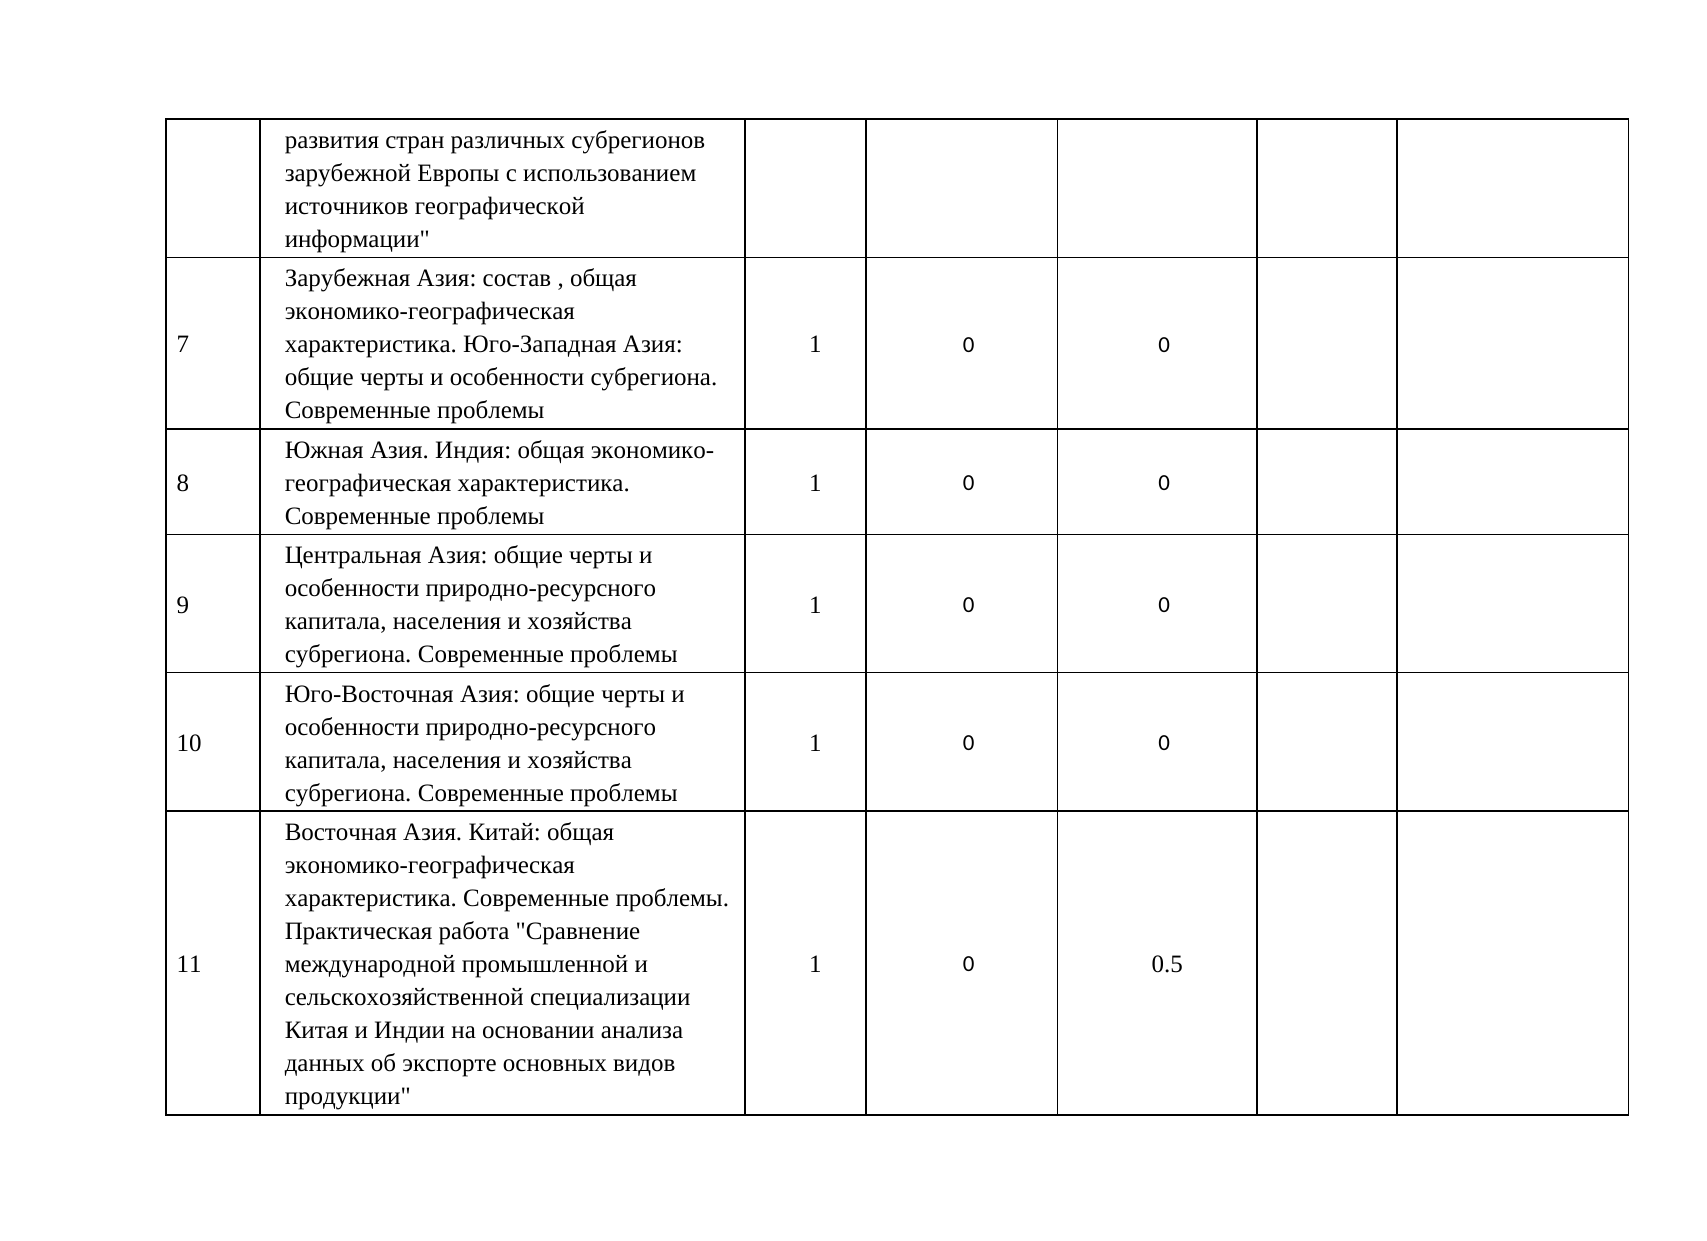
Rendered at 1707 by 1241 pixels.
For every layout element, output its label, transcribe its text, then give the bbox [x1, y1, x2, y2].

table_cell 7 [167, 258, 259, 428]
table_cell 10 [167, 673, 259, 810]
table_cell 1 [746, 673, 865, 810]
table_cell 1 [746, 430, 865, 533]
table_cell 9 [167, 535, 259, 672]
table_cell 0 [867, 258, 1057, 428]
table_cell 8 [167, 430, 259, 533]
table_cell 0 [1058, 430, 1256, 533]
table_cell [1398, 812, 1628, 1114]
table_cell [1398, 120, 1628, 257]
table_cell 0 [867, 535, 1057, 672]
table_cell [1398, 535, 1628, 672]
table_cell [1398, 430, 1628, 533]
table_cell 1 [746, 535, 865, 672]
table_cell Центральная Азия: общие черты и особенности природно-ресурсного капитала, населения и хозяйства субрегиона. Современные проблемы [261, 535, 744, 672]
table_cell [1258, 258, 1396, 428]
table_cell [1258, 430, 1396, 533]
table_cell Зарубежная Азия: состав , общая экономико-географическая характеристика. Юго-Западная Азия: общие черты и особенности субрегиона. Современные проблемы [261, 258, 744, 428]
table_cell 0 [867, 430, 1057, 533]
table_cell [261, 120, 744, 257]
table_cell 1 [746, 120, 865, 257]
table_cell [1258, 673, 1396, 810]
table_cell 6 [167, 120, 259, 257]
table_cell 1 [746, 258, 865, 428]
table_cell [1258, 120, 1396, 257]
table_cell [1258, 812, 1396, 1114]
table_cell Юго-Восточная Азия: общие черты и особенности природно-ресурсного капитала, населения и хозяйства субрегиона. Современные проблемы [261, 673, 744, 810]
table_cell 0 [1058, 673, 1256, 810]
table_cell 0.5 [1058, 812, 1256, 1114]
table_cell [1398, 258, 1628, 428]
table_cell 0 [1058, 120, 1256, 257]
table_cell 11 [167, 812, 259, 1114]
table_cell 0 [1058, 258, 1256, 428]
table_cell 1 [746, 812, 865, 1114]
table_cell Восточная Азия. Китай: общая экономико-географическая характеристика. Современные проблемы. Практическая работа "Сравнение международной промышленной и сельскохозяйственной специализации Китая и Индии на основании анализа данных об экспорте основных видов продукции" [261, 812, 744, 1114]
table_cell 0 [867, 812, 1057, 1114]
table_cell [1258, 535, 1396, 672]
table_cell [1398, 673, 1628, 810]
table_cell Южная Азия. Индия: общая экономико-географическая характеристика. Современные проблемы [261, 430, 744, 533]
table_cell 0 [867, 673, 1057, 810]
table_cell 0 [867, 120, 1057, 257]
table_cell 0 [1058, 535, 1256, 672]
